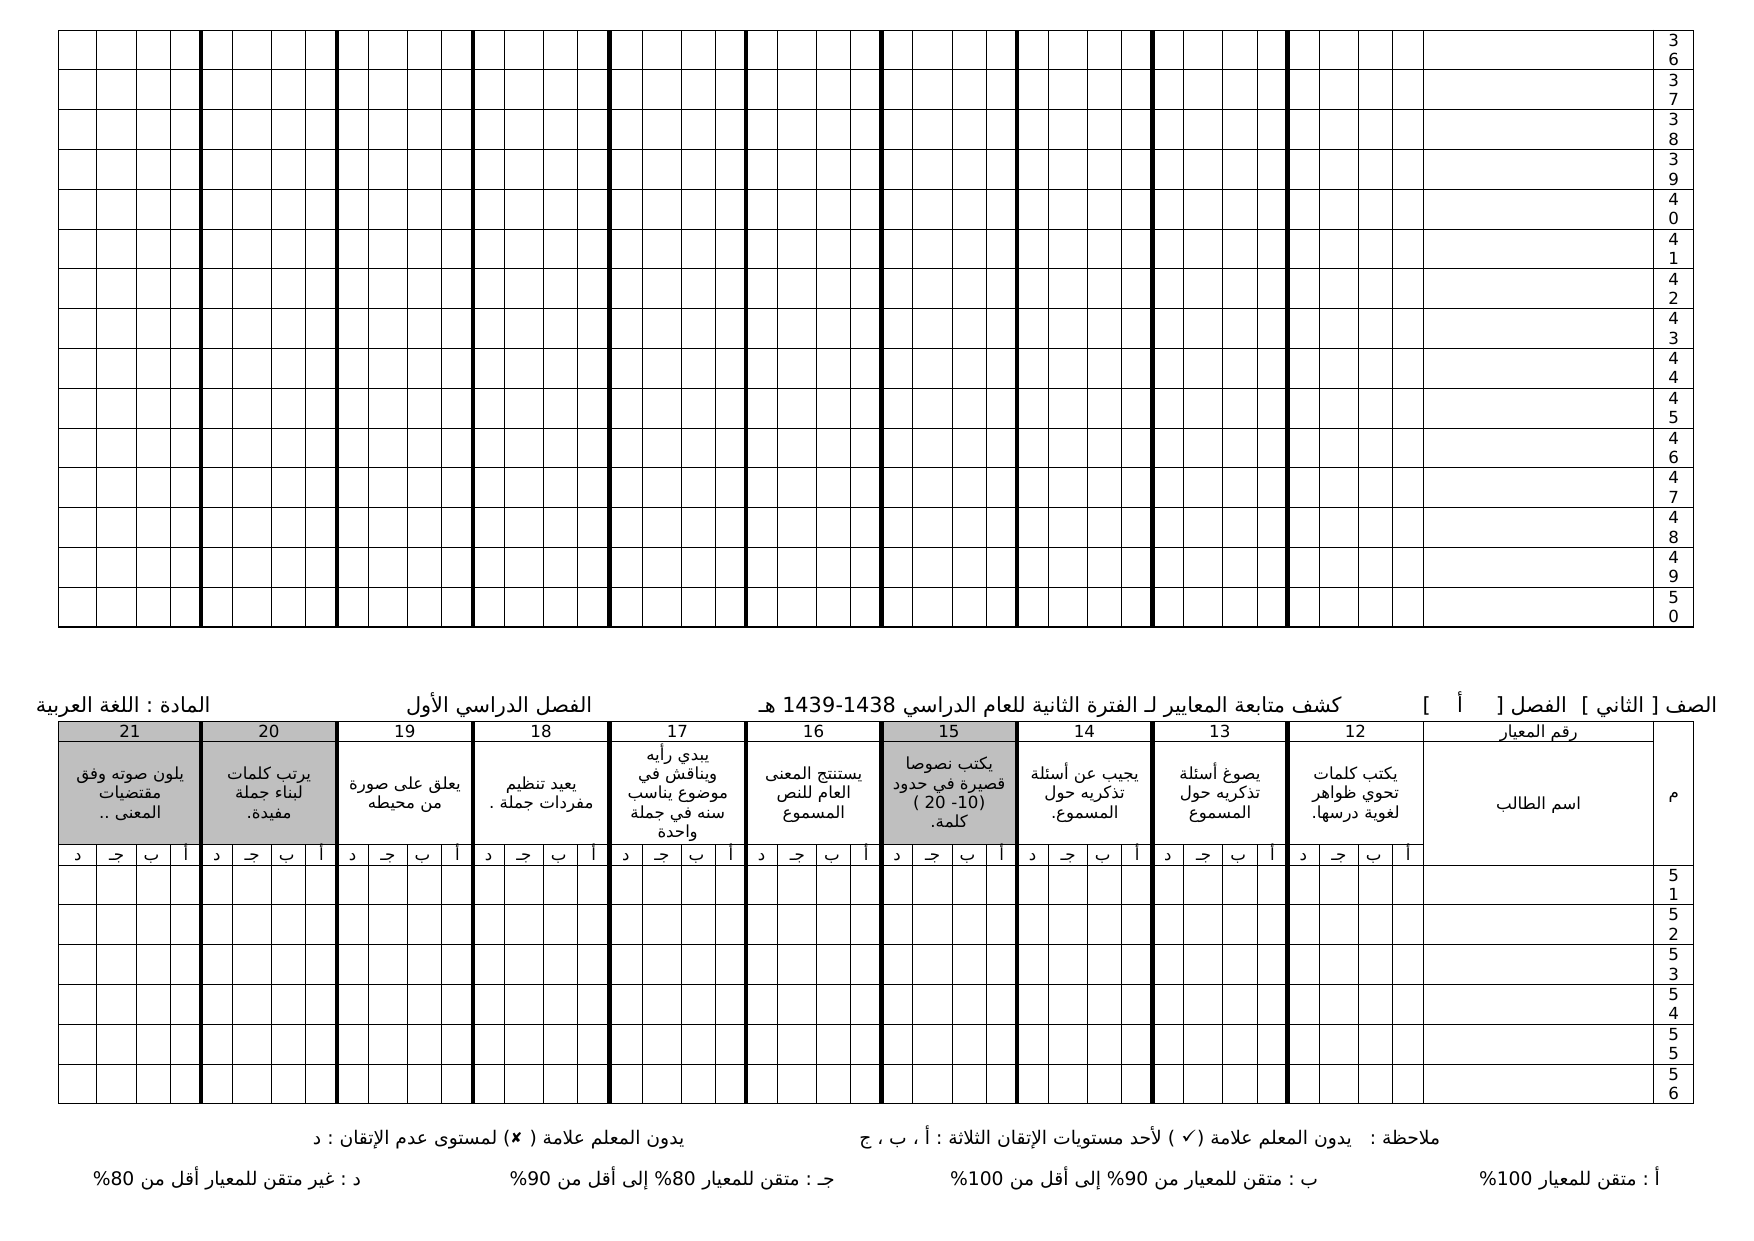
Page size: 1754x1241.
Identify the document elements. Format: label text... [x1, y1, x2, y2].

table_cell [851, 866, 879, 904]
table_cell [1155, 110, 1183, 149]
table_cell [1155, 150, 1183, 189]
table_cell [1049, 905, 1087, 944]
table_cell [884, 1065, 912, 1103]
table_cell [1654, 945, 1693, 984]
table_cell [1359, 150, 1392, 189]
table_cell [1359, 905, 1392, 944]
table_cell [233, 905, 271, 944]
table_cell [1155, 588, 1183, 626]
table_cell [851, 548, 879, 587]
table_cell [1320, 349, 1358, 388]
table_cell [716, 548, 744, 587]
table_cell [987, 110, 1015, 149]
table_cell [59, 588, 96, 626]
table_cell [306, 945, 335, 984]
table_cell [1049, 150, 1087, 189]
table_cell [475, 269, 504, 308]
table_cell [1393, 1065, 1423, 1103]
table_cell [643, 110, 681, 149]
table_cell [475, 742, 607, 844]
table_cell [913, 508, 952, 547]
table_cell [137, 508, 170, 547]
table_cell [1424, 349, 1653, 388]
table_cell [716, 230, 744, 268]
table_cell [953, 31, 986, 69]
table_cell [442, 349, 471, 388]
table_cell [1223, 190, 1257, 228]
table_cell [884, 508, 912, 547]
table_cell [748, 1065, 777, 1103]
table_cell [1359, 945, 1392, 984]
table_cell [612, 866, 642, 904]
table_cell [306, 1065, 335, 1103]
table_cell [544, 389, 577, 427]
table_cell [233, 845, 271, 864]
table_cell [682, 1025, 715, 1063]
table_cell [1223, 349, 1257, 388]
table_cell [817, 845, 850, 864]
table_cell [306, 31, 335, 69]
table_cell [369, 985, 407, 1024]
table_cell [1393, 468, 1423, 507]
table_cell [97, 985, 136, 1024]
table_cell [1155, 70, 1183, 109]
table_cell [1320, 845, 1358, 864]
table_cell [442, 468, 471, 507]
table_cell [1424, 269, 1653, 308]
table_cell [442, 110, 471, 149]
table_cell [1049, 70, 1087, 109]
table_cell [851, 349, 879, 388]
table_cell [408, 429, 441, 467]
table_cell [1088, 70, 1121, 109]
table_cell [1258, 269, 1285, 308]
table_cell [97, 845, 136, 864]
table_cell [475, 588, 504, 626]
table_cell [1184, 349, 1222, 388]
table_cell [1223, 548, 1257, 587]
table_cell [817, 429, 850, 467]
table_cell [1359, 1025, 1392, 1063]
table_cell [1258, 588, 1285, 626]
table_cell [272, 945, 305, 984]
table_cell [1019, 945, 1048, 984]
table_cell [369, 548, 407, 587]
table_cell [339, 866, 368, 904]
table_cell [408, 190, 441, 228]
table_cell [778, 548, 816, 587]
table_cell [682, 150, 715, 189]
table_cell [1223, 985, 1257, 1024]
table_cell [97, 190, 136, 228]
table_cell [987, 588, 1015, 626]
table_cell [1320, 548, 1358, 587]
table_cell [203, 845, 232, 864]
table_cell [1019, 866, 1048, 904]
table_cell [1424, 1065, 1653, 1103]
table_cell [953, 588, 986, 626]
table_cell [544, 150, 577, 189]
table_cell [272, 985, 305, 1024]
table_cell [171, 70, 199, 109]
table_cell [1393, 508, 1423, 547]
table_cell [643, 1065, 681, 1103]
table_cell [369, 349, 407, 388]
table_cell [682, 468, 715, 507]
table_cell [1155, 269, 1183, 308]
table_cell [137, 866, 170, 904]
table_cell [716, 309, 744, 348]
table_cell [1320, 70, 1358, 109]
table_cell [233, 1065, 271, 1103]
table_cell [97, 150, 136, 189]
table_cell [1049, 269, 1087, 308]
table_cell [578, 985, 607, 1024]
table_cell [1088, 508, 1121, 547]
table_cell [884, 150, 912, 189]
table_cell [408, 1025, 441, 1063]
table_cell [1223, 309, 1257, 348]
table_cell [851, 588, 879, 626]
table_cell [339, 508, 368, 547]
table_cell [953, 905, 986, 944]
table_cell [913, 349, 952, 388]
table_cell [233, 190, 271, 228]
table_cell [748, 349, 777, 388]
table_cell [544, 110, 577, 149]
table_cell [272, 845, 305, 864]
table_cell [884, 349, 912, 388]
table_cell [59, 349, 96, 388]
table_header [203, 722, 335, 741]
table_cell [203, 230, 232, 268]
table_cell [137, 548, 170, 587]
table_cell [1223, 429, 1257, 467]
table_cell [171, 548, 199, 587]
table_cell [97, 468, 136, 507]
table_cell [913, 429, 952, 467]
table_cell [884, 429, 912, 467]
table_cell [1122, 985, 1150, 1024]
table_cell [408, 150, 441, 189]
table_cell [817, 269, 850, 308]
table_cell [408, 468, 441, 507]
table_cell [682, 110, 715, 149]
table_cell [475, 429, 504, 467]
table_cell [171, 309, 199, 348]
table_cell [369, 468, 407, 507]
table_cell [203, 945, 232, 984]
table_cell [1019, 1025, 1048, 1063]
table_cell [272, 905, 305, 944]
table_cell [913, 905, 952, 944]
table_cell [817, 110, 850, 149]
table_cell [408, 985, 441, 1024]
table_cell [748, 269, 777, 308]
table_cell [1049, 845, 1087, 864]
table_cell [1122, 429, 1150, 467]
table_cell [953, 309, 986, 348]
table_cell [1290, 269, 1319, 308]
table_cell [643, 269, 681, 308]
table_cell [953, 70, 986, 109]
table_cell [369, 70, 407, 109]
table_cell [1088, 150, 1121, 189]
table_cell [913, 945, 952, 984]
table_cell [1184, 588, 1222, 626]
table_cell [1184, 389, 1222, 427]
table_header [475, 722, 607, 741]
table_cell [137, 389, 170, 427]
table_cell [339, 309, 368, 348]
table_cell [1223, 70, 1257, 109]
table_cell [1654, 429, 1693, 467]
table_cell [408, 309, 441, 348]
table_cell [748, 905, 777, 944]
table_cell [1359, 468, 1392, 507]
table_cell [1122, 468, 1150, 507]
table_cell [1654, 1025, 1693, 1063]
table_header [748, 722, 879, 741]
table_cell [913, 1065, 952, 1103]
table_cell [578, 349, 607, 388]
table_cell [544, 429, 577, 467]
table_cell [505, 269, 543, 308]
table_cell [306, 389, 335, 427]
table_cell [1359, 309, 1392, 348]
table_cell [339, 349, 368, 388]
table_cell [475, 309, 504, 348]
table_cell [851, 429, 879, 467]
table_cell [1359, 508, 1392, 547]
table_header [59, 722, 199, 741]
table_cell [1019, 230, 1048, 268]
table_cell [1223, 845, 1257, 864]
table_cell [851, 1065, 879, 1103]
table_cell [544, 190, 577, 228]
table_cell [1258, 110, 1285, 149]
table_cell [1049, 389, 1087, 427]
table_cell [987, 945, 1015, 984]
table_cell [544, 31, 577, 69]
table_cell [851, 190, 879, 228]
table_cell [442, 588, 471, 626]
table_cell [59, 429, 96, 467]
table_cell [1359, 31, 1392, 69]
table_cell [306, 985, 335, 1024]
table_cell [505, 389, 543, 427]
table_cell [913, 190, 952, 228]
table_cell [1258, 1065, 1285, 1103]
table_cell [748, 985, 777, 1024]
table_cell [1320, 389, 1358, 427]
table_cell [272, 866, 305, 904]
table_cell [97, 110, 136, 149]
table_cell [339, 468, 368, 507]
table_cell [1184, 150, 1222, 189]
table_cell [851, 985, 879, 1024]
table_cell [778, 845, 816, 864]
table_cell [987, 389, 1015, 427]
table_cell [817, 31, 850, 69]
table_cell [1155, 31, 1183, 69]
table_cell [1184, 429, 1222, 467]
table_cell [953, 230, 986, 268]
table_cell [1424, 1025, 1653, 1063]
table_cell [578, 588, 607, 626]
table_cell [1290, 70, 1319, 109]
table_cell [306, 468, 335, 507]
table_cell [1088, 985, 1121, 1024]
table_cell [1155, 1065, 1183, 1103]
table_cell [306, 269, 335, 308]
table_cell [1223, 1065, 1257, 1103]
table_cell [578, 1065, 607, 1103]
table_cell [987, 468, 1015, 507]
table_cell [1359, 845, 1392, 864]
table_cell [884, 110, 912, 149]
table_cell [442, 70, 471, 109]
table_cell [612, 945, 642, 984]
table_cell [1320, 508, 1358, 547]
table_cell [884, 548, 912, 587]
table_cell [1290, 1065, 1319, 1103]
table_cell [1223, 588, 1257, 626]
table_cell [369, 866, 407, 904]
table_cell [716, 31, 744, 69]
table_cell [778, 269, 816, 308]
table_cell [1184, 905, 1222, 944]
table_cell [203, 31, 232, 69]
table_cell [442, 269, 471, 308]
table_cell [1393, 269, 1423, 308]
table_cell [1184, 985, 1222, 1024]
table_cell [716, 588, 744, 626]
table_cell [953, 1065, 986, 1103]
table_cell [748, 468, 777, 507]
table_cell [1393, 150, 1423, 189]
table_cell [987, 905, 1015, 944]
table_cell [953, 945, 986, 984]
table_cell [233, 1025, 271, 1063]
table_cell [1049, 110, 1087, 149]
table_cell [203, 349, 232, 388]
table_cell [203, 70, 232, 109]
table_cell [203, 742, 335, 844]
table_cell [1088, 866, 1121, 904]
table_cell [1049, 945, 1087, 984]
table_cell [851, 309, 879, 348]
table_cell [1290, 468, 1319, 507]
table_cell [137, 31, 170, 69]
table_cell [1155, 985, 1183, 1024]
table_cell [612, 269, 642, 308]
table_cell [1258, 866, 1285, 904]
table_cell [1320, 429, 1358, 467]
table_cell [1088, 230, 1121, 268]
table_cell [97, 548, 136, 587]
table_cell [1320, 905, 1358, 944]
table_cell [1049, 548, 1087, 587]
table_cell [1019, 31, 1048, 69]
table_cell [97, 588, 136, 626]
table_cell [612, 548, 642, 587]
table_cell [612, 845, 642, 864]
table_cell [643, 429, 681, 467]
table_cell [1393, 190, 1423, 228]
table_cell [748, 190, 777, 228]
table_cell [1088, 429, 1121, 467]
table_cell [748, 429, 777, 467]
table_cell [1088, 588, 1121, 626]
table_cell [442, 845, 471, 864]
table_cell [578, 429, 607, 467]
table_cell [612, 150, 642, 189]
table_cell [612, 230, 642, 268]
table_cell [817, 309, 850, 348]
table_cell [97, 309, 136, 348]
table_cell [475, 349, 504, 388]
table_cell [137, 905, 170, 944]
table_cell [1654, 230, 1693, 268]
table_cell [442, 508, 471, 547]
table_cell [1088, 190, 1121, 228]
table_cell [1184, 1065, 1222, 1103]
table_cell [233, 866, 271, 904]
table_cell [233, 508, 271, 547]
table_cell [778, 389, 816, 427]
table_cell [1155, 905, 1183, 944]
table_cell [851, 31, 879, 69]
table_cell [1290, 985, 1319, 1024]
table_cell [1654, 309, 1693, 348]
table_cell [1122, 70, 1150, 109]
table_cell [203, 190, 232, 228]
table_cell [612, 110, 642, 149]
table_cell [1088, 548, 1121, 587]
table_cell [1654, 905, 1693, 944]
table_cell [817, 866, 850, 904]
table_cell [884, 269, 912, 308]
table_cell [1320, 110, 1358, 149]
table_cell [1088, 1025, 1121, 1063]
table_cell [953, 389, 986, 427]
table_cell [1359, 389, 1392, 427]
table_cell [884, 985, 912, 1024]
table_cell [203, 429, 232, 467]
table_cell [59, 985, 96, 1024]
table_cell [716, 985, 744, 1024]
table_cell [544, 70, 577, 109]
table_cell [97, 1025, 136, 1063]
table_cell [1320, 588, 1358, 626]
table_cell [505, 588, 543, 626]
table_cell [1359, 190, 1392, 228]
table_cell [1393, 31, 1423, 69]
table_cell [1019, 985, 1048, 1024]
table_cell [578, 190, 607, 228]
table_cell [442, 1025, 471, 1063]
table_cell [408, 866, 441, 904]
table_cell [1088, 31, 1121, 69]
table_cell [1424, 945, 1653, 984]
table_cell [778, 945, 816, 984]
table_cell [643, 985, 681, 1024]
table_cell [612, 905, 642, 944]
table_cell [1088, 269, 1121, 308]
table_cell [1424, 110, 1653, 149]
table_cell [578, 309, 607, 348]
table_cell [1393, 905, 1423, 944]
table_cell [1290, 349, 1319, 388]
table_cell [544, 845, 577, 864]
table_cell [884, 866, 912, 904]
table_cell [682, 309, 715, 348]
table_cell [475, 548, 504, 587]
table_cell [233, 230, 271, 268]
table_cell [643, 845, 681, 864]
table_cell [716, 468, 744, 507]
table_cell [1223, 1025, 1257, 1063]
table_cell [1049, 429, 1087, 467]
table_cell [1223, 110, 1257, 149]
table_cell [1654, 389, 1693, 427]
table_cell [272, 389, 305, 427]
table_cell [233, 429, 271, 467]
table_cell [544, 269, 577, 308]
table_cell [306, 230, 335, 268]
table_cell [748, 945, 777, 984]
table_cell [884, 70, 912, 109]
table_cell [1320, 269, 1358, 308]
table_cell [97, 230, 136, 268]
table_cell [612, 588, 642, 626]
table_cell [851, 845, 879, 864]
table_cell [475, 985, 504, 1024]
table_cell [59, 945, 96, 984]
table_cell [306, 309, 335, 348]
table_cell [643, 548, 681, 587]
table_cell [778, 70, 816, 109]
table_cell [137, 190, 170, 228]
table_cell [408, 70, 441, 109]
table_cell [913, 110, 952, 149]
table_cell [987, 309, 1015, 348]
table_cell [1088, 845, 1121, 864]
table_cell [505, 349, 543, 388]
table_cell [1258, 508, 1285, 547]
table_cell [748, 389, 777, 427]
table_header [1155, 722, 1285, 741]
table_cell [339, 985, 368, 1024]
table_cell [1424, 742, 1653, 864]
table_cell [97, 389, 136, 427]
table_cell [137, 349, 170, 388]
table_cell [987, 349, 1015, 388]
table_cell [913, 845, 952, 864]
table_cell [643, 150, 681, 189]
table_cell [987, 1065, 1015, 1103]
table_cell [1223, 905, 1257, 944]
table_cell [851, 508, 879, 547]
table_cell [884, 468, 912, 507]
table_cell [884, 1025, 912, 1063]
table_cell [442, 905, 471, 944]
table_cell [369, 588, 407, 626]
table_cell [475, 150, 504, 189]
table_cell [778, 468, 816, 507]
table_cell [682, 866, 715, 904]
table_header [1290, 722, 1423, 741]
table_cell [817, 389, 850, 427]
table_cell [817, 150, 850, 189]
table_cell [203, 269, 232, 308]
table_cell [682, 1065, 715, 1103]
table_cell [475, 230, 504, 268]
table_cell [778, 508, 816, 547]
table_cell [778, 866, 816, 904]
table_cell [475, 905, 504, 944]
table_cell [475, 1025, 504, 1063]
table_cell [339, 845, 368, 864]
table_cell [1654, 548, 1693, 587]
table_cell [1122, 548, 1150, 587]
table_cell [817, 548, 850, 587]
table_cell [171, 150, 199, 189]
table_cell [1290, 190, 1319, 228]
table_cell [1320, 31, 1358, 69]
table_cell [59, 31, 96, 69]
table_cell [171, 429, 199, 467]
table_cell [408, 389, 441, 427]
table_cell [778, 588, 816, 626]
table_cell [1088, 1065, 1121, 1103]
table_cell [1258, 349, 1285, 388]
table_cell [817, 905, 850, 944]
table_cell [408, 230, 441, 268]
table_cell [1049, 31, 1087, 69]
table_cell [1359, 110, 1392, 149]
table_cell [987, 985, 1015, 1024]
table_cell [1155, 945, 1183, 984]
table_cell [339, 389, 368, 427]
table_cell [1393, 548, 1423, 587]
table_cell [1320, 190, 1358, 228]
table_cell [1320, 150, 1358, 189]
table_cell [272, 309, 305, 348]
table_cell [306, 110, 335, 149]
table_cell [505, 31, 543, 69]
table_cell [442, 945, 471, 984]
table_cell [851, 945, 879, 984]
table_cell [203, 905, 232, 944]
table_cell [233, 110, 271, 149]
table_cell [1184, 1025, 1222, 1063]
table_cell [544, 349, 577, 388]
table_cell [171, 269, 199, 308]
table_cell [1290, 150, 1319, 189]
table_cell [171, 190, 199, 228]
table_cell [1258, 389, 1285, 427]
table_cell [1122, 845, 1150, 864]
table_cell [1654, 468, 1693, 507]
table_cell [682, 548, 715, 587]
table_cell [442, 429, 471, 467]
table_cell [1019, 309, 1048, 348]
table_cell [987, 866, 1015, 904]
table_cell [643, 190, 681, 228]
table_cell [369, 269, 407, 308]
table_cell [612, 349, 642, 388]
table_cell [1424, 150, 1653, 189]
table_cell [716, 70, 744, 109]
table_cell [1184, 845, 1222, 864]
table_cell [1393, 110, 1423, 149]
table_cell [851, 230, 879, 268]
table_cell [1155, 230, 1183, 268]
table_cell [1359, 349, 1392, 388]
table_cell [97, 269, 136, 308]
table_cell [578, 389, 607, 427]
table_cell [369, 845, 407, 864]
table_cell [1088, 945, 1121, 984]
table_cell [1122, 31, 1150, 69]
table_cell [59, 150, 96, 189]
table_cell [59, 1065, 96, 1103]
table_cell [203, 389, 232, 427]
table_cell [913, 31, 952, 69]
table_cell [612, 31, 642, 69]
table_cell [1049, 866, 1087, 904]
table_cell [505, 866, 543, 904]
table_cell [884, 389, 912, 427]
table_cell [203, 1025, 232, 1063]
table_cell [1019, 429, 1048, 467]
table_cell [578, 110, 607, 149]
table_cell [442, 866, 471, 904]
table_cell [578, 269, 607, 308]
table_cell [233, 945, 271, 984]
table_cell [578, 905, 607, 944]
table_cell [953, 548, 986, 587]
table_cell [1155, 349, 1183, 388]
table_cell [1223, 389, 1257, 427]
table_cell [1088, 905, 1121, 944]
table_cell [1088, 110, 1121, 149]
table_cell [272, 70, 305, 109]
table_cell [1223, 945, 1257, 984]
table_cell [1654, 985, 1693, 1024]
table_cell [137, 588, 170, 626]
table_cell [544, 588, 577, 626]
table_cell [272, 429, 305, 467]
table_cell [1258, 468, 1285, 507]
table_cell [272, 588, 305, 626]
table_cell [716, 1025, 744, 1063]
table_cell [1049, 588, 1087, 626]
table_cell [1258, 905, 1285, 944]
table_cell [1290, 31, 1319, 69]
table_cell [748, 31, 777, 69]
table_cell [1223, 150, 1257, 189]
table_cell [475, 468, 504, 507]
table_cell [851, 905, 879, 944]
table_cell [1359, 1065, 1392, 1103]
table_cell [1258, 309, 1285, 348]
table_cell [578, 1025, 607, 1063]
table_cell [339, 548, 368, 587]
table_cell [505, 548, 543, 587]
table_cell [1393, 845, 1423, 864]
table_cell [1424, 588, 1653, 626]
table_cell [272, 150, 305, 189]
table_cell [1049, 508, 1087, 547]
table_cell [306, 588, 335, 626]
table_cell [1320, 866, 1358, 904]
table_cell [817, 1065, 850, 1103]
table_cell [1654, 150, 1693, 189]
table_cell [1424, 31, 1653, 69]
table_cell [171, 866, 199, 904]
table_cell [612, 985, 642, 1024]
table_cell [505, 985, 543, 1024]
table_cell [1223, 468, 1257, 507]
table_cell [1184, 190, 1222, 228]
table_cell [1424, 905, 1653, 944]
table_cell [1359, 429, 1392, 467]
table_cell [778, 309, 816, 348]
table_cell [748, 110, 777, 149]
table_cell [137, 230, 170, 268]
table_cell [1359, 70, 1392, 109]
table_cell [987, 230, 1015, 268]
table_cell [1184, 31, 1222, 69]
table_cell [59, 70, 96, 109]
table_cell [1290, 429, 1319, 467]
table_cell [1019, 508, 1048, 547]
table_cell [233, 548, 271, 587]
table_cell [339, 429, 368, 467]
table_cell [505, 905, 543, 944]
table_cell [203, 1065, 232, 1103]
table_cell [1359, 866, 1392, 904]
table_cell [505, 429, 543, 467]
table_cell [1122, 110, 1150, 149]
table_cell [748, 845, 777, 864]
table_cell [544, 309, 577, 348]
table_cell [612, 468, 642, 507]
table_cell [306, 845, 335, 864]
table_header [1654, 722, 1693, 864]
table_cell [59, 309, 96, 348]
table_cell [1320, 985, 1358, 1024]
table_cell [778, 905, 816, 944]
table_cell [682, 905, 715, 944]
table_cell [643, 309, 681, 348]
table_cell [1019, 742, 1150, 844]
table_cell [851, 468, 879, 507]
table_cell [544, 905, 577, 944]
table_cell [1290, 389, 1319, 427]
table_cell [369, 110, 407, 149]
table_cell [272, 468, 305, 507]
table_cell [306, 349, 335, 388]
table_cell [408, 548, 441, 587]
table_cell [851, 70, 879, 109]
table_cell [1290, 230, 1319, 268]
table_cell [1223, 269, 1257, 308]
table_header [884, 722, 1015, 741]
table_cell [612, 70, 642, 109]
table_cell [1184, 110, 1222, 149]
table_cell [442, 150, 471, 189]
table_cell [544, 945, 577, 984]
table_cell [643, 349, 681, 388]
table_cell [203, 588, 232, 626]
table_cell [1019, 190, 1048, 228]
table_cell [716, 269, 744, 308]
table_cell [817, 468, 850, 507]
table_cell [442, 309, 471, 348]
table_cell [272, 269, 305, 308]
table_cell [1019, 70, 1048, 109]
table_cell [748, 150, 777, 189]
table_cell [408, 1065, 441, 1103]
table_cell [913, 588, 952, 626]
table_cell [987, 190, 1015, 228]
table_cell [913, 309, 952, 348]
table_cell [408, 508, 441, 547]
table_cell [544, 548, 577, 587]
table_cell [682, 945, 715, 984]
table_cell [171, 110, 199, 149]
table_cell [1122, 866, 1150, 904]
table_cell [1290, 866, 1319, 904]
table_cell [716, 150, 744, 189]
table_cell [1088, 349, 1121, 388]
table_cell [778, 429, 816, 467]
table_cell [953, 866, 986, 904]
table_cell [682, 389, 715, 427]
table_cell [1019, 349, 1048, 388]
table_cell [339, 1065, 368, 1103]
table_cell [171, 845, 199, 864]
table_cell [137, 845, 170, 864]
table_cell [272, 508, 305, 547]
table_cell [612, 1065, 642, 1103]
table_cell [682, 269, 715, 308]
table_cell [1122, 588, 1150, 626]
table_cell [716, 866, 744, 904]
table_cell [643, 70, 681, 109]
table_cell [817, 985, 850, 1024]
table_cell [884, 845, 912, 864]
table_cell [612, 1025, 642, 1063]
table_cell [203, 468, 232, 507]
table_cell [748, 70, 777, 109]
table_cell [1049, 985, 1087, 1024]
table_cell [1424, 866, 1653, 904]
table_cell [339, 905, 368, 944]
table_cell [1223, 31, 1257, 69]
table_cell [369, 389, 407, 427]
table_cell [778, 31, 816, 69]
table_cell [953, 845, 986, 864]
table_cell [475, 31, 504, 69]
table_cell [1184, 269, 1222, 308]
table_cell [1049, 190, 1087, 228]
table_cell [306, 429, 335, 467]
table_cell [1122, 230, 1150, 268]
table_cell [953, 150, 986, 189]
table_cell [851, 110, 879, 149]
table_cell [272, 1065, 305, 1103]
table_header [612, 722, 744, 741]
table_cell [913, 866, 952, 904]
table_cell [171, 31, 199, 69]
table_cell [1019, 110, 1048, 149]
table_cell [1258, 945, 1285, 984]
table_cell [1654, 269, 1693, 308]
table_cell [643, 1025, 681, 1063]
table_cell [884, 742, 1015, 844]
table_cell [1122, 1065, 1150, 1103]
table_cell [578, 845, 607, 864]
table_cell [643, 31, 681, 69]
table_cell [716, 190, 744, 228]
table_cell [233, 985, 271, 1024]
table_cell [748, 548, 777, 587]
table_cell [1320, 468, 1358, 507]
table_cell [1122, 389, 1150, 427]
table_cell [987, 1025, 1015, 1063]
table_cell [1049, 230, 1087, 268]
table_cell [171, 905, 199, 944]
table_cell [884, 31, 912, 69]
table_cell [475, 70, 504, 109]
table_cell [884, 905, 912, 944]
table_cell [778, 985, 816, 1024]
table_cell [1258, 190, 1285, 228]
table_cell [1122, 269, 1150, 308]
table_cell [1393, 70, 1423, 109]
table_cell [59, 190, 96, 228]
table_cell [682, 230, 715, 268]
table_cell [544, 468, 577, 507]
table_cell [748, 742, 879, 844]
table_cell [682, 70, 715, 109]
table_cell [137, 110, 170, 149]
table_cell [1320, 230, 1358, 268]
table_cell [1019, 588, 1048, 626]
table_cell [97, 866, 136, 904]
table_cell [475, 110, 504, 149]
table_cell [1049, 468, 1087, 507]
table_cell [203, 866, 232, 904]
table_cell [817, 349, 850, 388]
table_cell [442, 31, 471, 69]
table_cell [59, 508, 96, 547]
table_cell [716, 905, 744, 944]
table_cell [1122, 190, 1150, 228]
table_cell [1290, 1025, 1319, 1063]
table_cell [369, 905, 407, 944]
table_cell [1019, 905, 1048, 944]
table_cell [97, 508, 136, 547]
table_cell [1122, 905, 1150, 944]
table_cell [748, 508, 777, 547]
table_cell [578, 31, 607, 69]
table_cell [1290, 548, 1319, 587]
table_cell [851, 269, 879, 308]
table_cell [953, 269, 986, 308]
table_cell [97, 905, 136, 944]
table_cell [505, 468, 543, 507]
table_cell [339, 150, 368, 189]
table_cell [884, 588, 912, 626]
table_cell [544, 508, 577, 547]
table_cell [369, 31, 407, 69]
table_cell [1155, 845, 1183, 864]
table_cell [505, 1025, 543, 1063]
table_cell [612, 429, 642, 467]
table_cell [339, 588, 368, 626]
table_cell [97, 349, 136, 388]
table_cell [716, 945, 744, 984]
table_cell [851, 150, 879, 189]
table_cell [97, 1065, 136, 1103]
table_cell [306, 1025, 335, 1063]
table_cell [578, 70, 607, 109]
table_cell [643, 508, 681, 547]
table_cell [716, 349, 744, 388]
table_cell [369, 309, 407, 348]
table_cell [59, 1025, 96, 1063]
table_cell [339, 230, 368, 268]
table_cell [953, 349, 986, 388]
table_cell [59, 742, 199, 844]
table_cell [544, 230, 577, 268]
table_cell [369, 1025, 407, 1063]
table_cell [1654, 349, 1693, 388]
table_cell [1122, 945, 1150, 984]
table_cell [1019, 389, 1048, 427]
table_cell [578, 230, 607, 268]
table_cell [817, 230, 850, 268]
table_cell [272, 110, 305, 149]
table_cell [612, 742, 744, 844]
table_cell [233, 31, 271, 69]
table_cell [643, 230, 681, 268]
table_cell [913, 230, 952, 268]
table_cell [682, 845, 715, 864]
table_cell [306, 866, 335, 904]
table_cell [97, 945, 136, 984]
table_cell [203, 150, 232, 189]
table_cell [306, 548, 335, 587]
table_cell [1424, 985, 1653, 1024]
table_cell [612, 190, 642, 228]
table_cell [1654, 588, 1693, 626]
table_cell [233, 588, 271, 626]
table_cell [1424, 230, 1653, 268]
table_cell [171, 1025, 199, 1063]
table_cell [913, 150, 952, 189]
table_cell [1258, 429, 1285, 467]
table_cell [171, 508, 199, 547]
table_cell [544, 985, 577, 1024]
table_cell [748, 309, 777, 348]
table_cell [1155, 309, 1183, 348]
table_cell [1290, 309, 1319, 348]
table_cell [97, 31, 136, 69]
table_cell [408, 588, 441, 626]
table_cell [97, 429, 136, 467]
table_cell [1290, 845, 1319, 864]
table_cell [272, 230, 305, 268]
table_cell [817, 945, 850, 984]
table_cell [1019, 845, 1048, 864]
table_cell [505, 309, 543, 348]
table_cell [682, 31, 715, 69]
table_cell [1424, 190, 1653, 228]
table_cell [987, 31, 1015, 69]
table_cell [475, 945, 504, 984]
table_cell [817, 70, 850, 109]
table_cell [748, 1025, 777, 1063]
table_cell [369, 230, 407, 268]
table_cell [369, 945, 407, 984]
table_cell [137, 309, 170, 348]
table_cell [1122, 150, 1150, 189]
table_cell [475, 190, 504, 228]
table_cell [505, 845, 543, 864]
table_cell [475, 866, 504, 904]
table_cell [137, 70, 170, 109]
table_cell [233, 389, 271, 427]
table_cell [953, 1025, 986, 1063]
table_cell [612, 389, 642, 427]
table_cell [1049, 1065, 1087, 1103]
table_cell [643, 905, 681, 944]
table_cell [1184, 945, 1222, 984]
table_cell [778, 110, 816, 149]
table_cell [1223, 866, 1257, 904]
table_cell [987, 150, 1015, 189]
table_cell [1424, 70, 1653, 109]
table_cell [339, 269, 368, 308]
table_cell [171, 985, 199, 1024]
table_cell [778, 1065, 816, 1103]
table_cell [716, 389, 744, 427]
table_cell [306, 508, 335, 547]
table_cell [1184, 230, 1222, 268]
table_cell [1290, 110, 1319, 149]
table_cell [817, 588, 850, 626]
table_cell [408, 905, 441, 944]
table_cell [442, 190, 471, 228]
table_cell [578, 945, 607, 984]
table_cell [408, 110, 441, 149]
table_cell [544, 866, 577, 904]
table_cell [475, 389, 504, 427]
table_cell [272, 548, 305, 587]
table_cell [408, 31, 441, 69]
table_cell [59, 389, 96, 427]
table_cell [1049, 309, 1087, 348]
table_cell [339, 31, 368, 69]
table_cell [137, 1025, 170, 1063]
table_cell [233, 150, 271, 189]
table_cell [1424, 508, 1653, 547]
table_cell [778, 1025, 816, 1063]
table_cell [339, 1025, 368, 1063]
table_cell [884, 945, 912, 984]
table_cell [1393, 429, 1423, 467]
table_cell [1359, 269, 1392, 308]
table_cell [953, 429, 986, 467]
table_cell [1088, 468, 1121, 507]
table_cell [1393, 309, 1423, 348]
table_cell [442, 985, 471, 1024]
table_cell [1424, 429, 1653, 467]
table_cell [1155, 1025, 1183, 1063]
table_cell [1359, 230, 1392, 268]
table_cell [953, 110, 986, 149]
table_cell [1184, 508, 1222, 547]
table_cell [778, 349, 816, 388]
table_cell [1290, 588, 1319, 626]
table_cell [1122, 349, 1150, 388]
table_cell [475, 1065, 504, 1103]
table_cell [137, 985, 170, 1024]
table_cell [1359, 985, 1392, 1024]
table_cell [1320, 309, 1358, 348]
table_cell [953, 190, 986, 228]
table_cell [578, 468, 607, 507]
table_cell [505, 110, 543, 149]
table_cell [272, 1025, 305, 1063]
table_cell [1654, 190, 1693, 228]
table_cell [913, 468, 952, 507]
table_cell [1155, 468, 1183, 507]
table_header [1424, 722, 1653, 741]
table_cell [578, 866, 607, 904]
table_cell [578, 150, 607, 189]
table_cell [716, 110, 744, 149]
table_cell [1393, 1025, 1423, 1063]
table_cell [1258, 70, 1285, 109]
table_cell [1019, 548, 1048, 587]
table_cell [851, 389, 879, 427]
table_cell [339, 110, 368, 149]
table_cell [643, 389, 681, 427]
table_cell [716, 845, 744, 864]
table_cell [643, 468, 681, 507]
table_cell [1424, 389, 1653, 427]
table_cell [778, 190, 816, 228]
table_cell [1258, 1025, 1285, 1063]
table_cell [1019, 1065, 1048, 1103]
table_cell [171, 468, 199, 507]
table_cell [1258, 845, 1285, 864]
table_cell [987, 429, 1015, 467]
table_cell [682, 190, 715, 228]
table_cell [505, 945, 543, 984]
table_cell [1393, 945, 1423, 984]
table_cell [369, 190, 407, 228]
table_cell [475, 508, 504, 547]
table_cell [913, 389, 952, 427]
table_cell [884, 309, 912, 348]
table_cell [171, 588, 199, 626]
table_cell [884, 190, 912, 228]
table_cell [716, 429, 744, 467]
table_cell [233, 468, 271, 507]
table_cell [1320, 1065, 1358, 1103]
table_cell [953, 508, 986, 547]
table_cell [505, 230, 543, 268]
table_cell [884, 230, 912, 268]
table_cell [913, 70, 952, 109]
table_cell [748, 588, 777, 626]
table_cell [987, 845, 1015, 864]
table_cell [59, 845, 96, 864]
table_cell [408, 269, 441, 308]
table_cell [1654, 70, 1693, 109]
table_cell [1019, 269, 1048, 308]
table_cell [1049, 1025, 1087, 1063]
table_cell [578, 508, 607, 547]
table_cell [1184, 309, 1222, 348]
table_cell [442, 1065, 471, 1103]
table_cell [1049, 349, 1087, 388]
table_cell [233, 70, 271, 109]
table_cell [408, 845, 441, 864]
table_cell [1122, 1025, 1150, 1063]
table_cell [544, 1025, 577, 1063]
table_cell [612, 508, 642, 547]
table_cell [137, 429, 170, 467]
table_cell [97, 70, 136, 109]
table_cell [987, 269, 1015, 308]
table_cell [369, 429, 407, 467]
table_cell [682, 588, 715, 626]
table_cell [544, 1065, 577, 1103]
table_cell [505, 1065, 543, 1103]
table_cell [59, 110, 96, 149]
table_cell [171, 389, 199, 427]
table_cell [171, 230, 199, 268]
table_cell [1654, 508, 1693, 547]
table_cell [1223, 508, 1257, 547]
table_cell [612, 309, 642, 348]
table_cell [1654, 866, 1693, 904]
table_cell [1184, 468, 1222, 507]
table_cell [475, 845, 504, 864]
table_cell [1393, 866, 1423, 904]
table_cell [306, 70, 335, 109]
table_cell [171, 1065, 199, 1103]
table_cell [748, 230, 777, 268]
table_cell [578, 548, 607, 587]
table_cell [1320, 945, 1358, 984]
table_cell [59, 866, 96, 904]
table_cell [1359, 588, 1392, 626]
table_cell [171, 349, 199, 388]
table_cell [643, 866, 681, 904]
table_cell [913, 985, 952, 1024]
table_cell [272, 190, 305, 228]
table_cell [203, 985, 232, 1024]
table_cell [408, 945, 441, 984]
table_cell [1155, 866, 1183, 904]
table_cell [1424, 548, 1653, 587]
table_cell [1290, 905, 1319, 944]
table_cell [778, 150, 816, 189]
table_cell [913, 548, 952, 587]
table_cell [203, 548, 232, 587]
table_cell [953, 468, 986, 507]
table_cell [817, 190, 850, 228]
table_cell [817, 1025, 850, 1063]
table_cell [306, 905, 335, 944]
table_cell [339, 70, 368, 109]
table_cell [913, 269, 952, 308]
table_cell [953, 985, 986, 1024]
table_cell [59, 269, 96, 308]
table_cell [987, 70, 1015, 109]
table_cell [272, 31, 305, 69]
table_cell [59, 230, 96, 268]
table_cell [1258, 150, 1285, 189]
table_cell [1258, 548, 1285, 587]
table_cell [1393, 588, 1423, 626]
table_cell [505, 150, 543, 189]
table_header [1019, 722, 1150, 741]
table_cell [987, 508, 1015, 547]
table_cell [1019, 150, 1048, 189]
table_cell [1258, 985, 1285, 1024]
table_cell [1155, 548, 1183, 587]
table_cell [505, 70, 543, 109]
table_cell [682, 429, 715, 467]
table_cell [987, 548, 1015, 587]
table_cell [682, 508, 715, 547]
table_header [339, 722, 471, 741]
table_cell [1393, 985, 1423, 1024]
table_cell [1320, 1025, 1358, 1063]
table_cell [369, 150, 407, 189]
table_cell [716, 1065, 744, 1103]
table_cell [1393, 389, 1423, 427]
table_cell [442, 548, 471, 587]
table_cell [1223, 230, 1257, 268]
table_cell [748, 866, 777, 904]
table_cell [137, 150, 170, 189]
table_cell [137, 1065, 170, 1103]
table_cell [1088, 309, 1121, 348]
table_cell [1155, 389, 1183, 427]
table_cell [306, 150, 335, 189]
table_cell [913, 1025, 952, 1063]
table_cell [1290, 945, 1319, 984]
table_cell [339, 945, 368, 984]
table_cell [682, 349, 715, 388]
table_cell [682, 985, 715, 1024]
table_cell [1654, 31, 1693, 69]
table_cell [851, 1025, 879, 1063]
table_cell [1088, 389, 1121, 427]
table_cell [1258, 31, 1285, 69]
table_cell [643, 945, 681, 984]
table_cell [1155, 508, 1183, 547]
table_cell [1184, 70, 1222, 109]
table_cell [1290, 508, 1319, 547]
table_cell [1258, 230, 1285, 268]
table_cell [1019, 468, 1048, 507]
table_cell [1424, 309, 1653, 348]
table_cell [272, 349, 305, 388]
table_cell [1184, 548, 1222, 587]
text الصف [ الثاني ] الفصل [ أ ] كشف متابعة المعايير لـ الفترة الثانية للعام الدراسي 1438-1439 هـ الفصل الدراسي الأول المادة : اللغة العربية [25, 693, 1728, 717]
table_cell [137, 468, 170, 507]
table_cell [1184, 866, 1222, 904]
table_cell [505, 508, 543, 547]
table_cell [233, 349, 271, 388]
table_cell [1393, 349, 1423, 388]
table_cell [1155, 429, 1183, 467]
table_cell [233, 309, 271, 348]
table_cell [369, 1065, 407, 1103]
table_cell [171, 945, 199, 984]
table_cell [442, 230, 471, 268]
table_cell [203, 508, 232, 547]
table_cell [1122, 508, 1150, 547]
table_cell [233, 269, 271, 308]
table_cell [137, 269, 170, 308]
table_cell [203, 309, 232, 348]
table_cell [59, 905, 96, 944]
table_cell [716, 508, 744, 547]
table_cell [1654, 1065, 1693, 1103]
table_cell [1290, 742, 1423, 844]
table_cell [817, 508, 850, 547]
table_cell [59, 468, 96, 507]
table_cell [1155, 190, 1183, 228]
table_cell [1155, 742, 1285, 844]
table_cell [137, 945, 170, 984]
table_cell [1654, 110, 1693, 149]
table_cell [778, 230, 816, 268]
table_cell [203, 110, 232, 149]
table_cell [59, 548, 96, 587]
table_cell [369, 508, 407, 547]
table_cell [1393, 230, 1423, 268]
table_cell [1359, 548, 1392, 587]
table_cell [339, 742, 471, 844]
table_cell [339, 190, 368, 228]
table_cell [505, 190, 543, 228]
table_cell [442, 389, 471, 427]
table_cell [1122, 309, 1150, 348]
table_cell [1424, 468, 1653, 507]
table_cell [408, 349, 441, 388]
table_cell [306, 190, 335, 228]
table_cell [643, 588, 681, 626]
